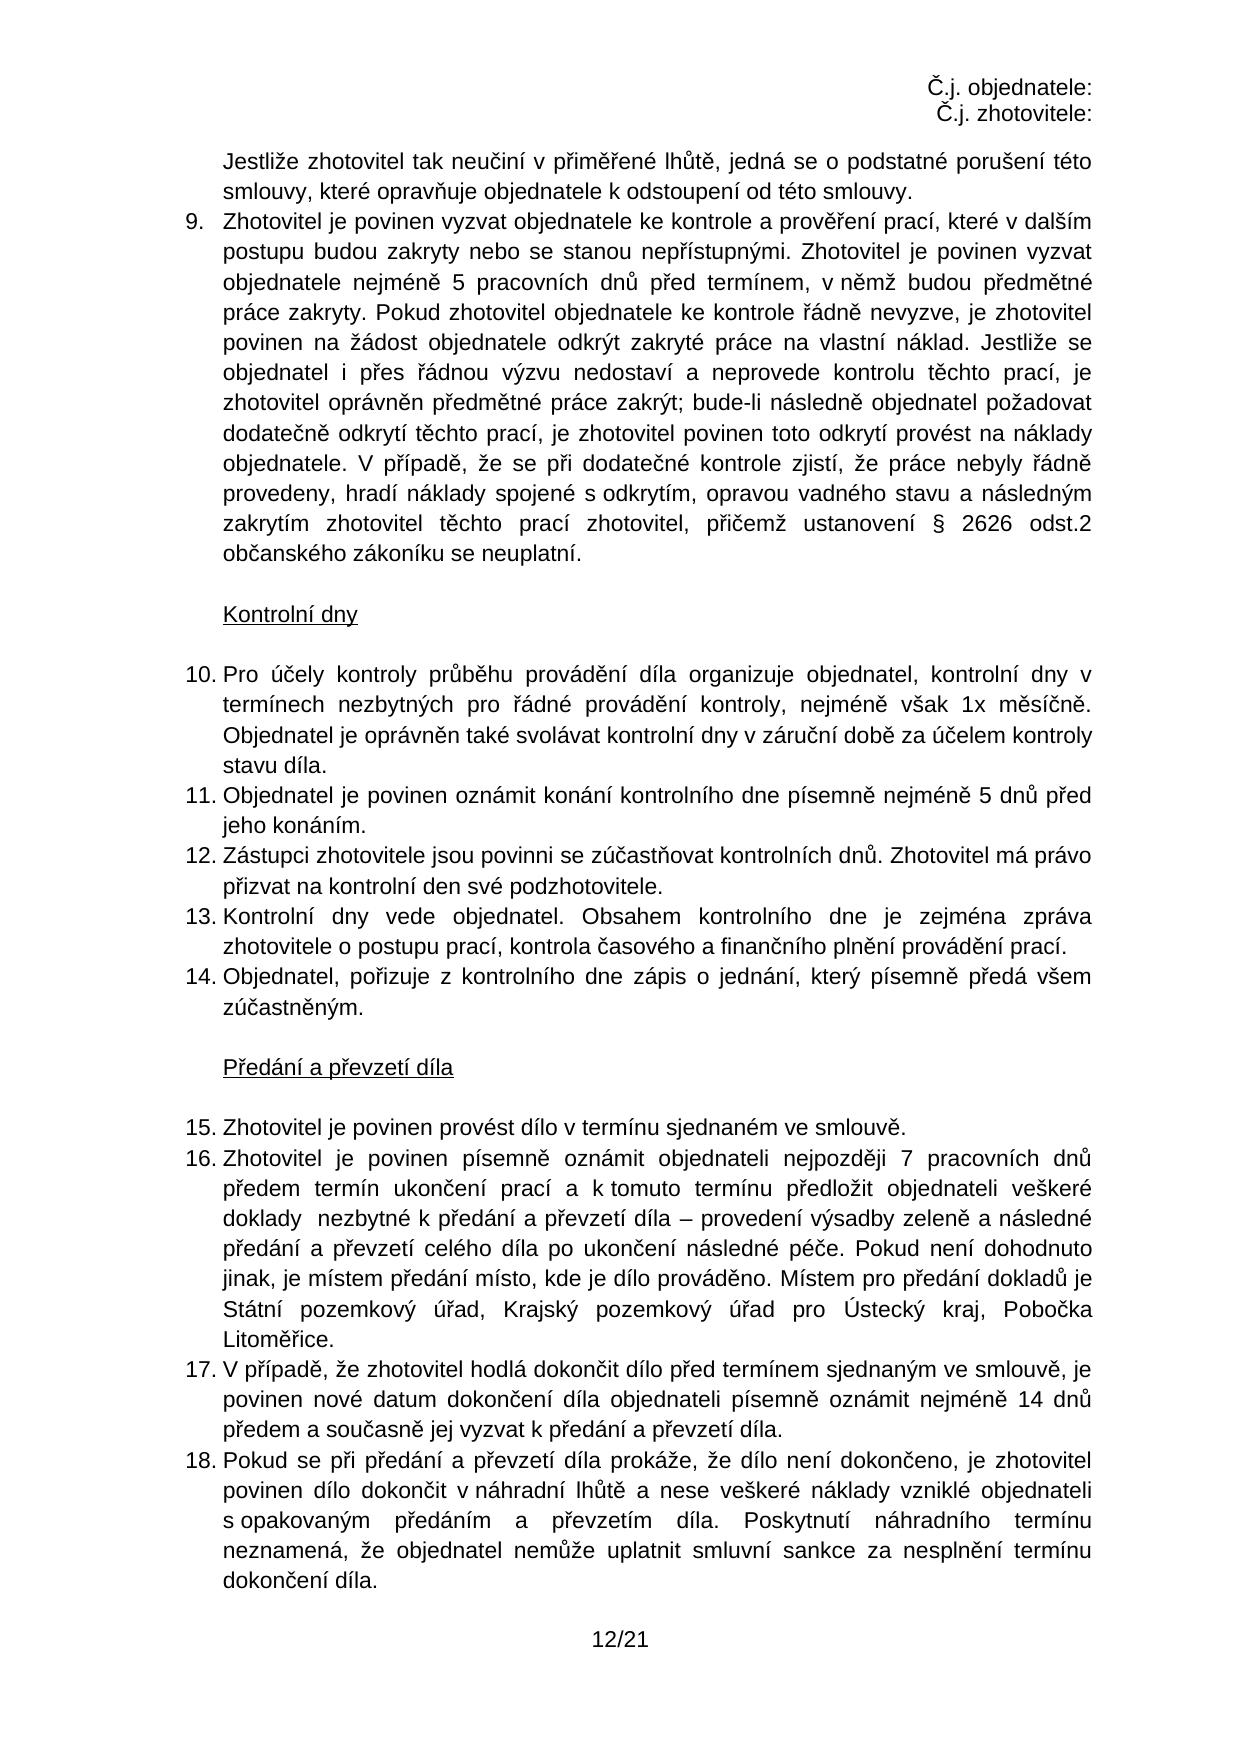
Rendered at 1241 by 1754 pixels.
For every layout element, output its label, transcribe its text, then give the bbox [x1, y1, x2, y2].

list Kontrolní dny vede objednatel. Obsahem kontrolního dne je zejména zpráva zhotovitele o postupu prací, kontrola časového a finančního plnění provádění prací. [185, 903, 1093, 959]
list Pokud se při předání a převzetí díla prokáže, že dílo není dokončeno, je zhotovitel povinen dílo dokončit v náhradní lhůtě a nese veškeré náklady vzniklé objednateli s opakovaným předáním a převzetím díla. Poskytnutí náhradního termínu neznamená, že objednatel nemůže uplatnit smluvní sankce za nesplnění termínu dokončení díla. [185, 1447, 1093, 1594]
list Zástupci zhotovitele jsou povinni se zúčastňovat kontrolních dnů. Zhotovitel má právo přizvat na kontrolní den své podzhotovitele. [185, 842, 1093, 899]
list Předání a převzetí díla [223, 1054, 1093, 1080]
list Objednatel je povinen oznámit konání kontrolního dne písemně nejméně 5 dnů před jeho konáním. [185, 782, 1093, 838]
list Objednatel, pořizuje z kontrolního dne zápis o jednání, který písemně předá všem zúčastněným. [185, 963, 1093, 1020]
list Kontrolní dny [223, 601, 1093, 627]
list Zhotovitel je povinen vyzvat objednatele ke kontrole a prověření prací, které v dalším postupu budou zakryty nebo se stanou nepřístupnými. Zhotovitel je povinen vyzvat objednatele nejméně 5 pracovních dnů před termínem, v němž budou předmětné práce zakryty. Pokud zhotovitel objednatele ke kontrole řádně nevyzve, je zhotovitel povinen na žádost objednatele odkrýt zakryté práce na vlastní náklad. Jestliže se objednatel i přes řádnou výzvu nedostaví a neprovede kontrolu těchto prací, je zhotovitel oprávněn předmětné práce zakrýt; bude-li následně objednatel požadovat dodatečně odkrytí těchto prací, je zhotovitel povinen toto odkrytí provést na náklady objednatele. V případě, že se při dodatečné kontrole zjistí, že práce nebyly řádně provedeny, hradí náklady spojené s odkrytím, opravou vadného stavu a následným zakrytím zhotovitel těchto prací zhotovitel, přičemž ustanovení § 2626 odst.2 občanského zákoníku se neuplatní. [185, 208, 1093, 567]
list Zhotovitel je povinen písemně oznámit objednateli nejpozději 7 pracovních dnů předem termín ukončení prací a k tomuto termínu předložit objednateli veškeré doklady nezbytné k předání a převzetí díla – provedení výsadby zeleně a následné předání a převzetí celého díla po ukončení následné péče. Pokud není dohodnuto jinak, je místem předání místo, kde je dílo prováděno. Místem pro předání dokladů je Státní pozemkový úřad, Krajský pozemkový úřad pro Ústecký kraj, Pobočka Litoměřice. [185, 1144, 1093, 1352]
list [185, 148, 1093, 204]
list Zhotovitel je povinen provést dílo v termínu sjednaném ve smlouvě. [185, 1114, 1093, 1141]
list V případě, že zhotovitel hodlá dokončit dílo před termínem sjednaným ve smlouvě, je povinen nové datum dokončení díla objednateli písemně oznámit nejméně 14 dnů předem a současně jej vyzvat k předání a převzetí díla. [185, 1356, 1093, 1443]
list Pro účely kontroly průběhu provádění díla organizuje objednatel, kontrolní dny v termínech nezbytných pro řádné provádění kontroly, nejméně však 1x měsíčně. Objednatel je oprávněn také svolávat kontrolní dny v záruční době za účelem kontroly stavu díla. [185, 661, 1093, 778]
